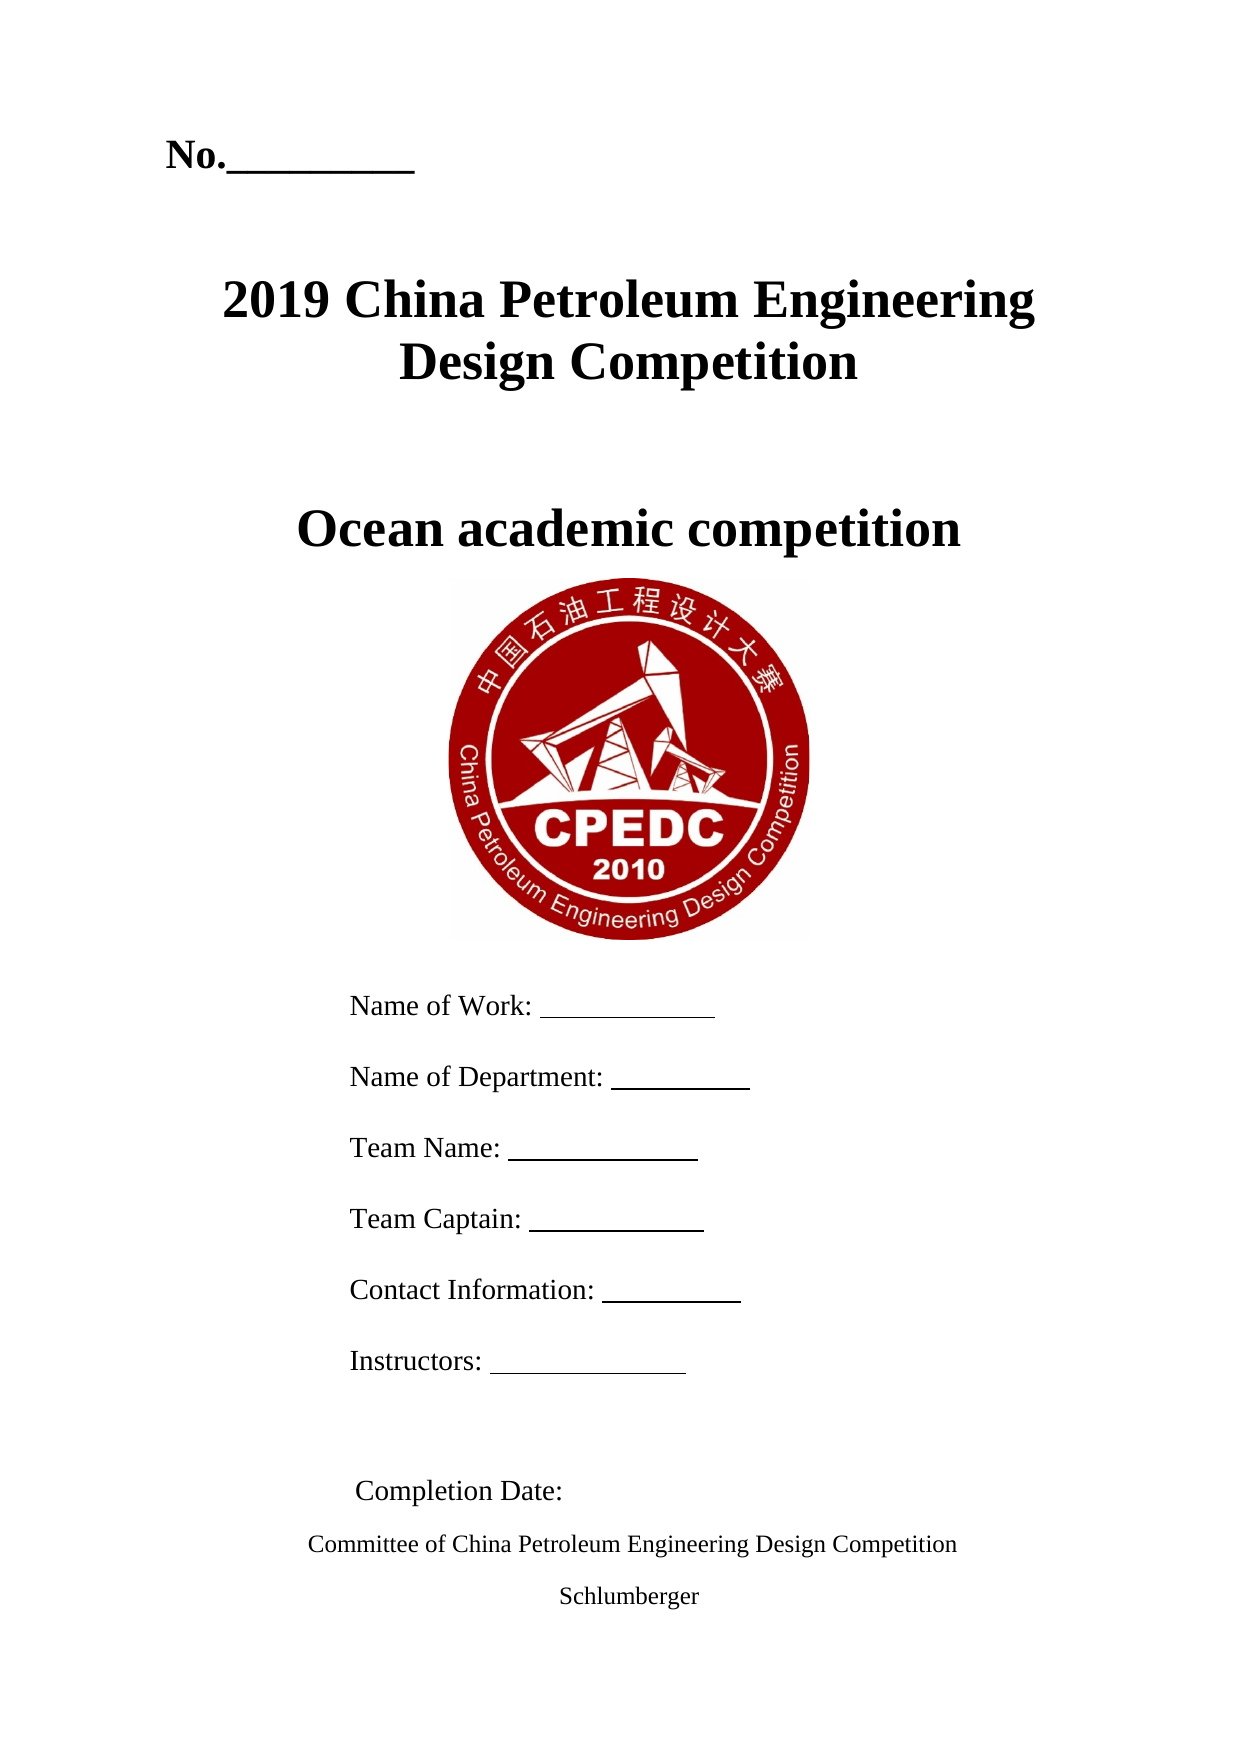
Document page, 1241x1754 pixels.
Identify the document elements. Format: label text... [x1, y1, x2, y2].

text Team Captain: [320, 1201, 1092, 1235]
text No._________ [165, 129, 1092, 177]
text Instructors: [320, 1343, 1092, 1377]
text Team Name: [320, 1130, 1092, 1163]
text Name of Department: [320, 1059, 1092, 1092]
text Contact Information: [320, 1272, 1092, 1306]
picture [448, 578, 810, 940]
text 2019 China Petroleum Engineering Design Competition [165, 267, 1092, 392]
text Completion Date: [165, 1473, 1092, 1507]
text Committee of China Petroleum Engineering Design Competition [165, 1528, 1092, 1559]
text Schlumberger [165, 1580, 1092, 1611]
text Ocean academic competition [165, 496, 1092, 558]
text Name of Work: [320, 988, 1092, 1021]
